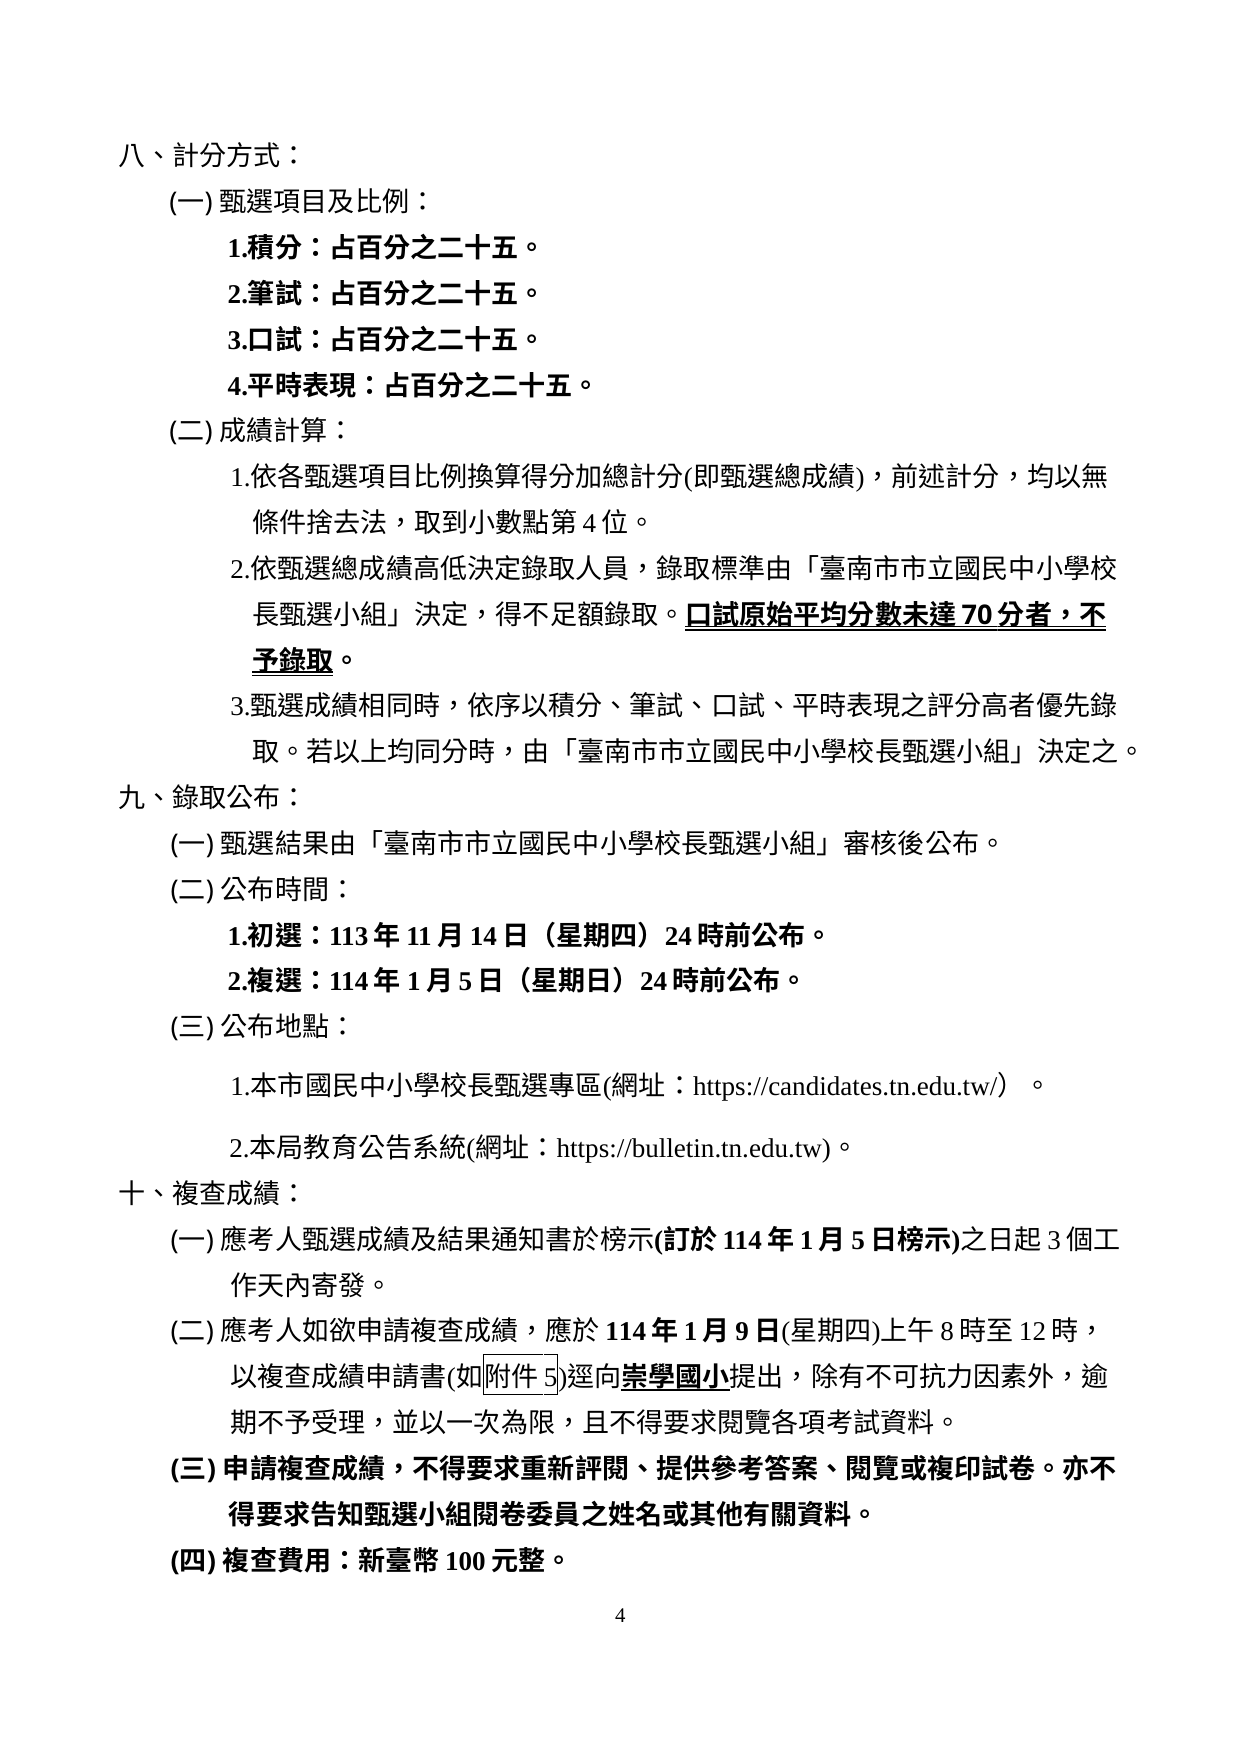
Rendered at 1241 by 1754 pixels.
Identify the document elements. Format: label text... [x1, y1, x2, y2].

text (四) 複查費用：新臺幣100元整。 [170, 1533, 1122, 1579]
text 4.平時表現：占百分之二十五。 [227, 358, 1122, 404]
text (二) 應考人如欲申請複查成績，應於114年1月9日(星期四)上午8時至12時，以複查成績申請書(如附件5)逕向崇學國小提出，除有不可抗力因素外，逾期不予受理，並以一次為限，且不得要求閱覽各項考試資料。 [170, 1304, 1122, 1442]
text 1.依各甄選項目比例換算得分加總計分(即甄選總成績)，前述計分，均以無條件捨去法，取到小數點第4位。 [230, 450, 1122, 542]
text 3.甄選成績相同時，依序以積分、筆試、口試、平時表現之評分高者優先錄取。若以上均同分時，由「臺南市市立國民中小學校長甄選小組」決定之。 [230, 679, 1122, 771]
text (二) 成績計算： [169, 404, 1122, 450]
text (二) 公布時間： [118, 862, 1122, 908]
text (一) 應考人甄選成績及結果通知書於榜示(訂於114年1月5日榜示)之日起3個工作天內寄發。 [170, 1212, 1122, 1304]
text 2.依甄選總成績高低決定錄取人員，錄取標準由「臺南市市立國民中小學校長甄選小組」決定，得不足額錄取。口試原始平均分數未達70分者，不予錄取。 [230, 542, 1122, 679]
text (三) 申請複查成績，不得要求重新評閱、提供參考答案、閱覽或複印試卷。亦不得要求告知甄選小組閱卷委員之姓名或其他有關資料。 [170, 1442, 1122, 1533]
text 3.口試：占百分之二十五。 [227, 312, 1122, 358]
text 1.初選：113年11月14日（星期四）24時前公布。 [118, 908, 1122, 954]
text 十、複查成績： [118, 1167, 1122, 1212]
text (一) 甄選項目及比例： [169, 175, 1122, 221]
text 2.複選：114年 1月5日（星期日）24時前公布。 [118, 954, 1122, 1000]
text (三) 公布地點： [170, 1000, 1122, 1046]
text 1.積分：占百分之二十五。 [227, 221, 1122, 267]
text 八、計分方式： [118, 129, 1122, 175]
text 1.本市國民中小學校長甄選專區(網址：https://candidates.tn.edu.tw/）。 [118, 1046, 1122, 1121]
text (一) 甄選結果由「臺南市市立國民中小學校長甄選小組」審核後公布。 [118, 817, 1122, 862]
text 九、錄取公布： [118, 771, 1122, 817]
text 2.筆試：占百分之二十五。 [227, 267, 1122, 312]
text 2.本局教育公告系統(網址：https://bulletin.tn.edu.tw)。 [229, 1121, 1122, 1167]
